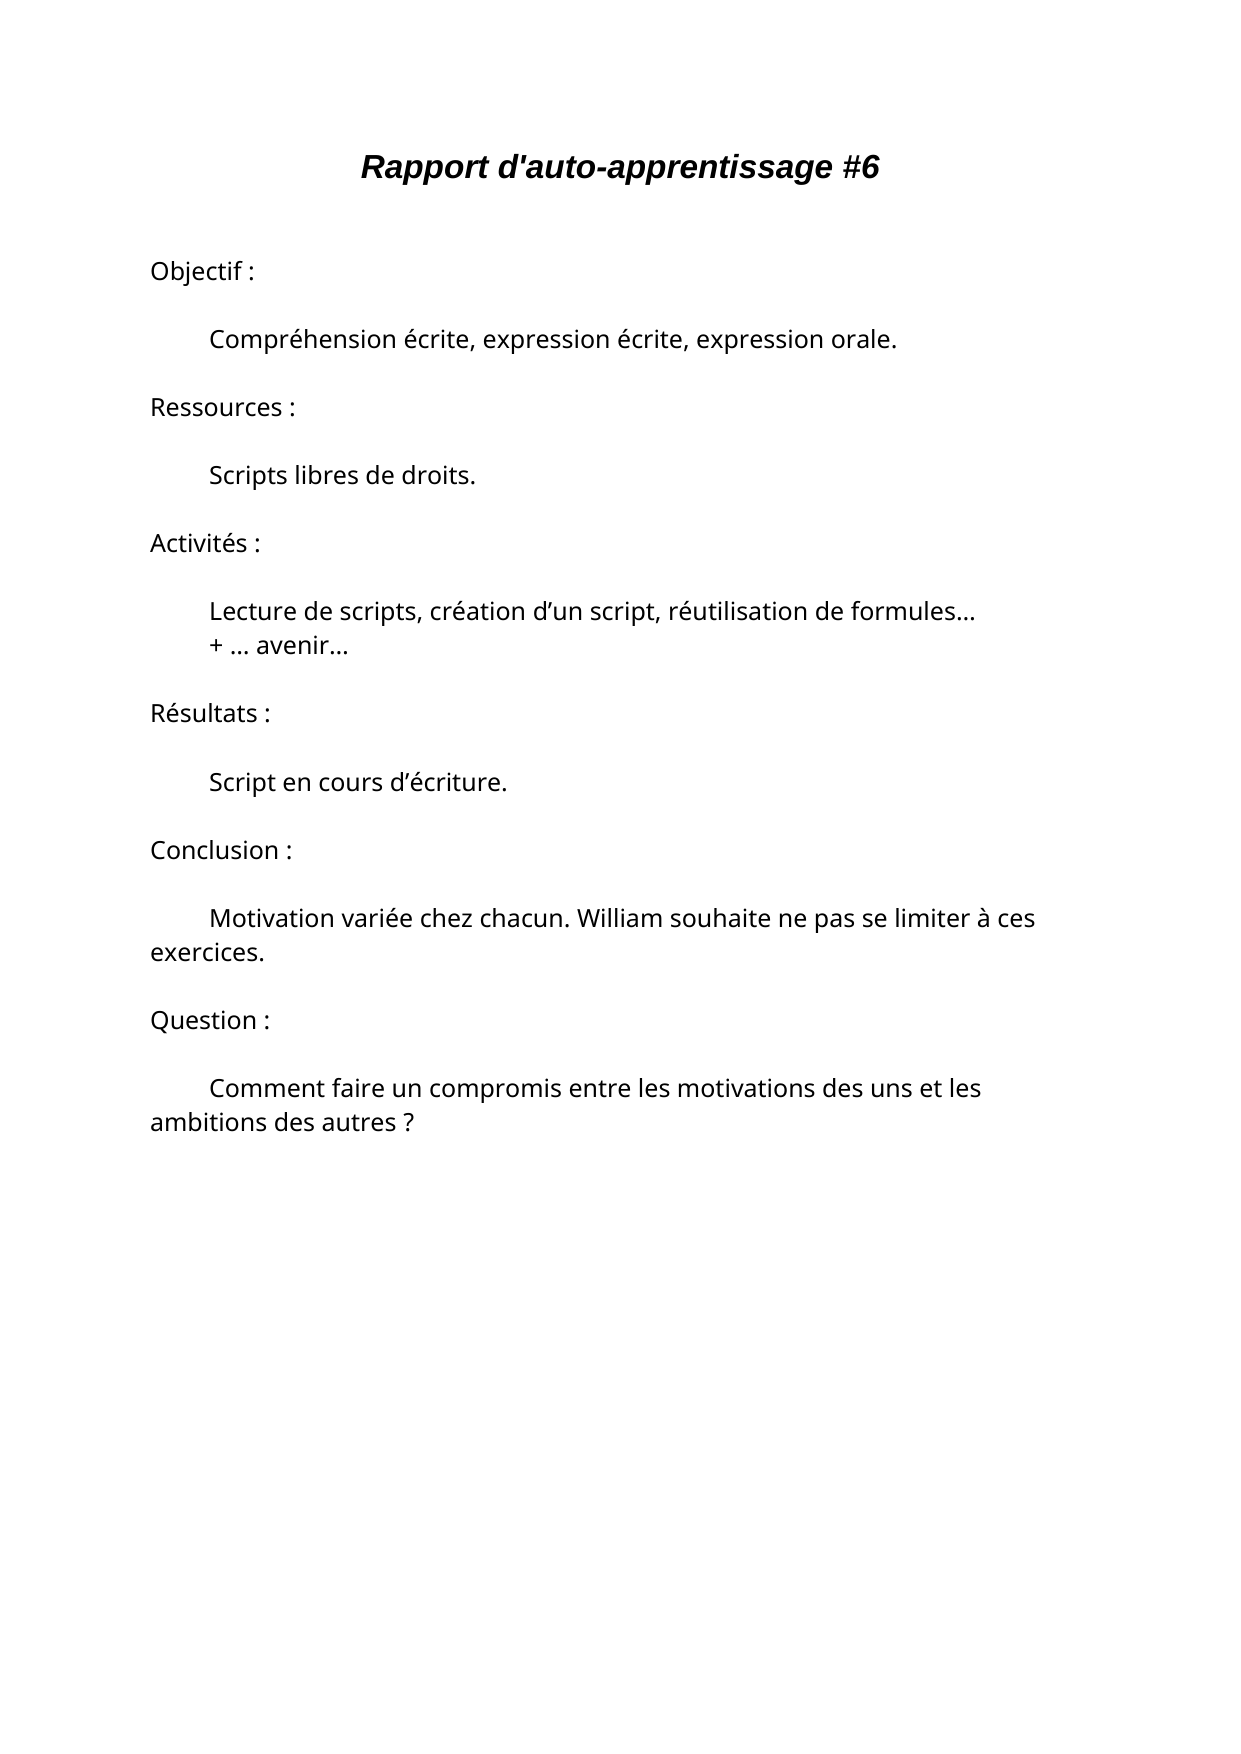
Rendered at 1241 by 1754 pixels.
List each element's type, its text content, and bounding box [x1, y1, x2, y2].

text Rapport d'auto-apprentissage #6 [150, 148, 1090, 186]
text Scripts libres de droits. [150, 458, 1090, 492]
text Lecture de scripts, création d’un script, réutilisation de formules… [150, 594, 1090, 628]
text Conclusion : [150, 832, 1090, 866]
text Objectif : [150, 253, 1090, 287]
text Script en cours d’écriture. [150, 764, 1090, 798]
text Question : [150, 1003, 1090, 1037]
text Ressources : [150, 389, 1090, 423]
text Activités : [150, 526, 1090, 560]
text Motivation variée chez chacun. William souhaite ne pas se limiter à ces exercices. [150, 900, 1090, 968]
text Compréhension écrite, expression écrite, expression orale. [150, 321, 1090, 355]
text Résultats : [150, 696, 1090, 730]
text + … avenir… [150, 628, 1090, 662]
text Comment faire un compromis entre les motivations des uns et les ambitions des autres ? [150, 1071, 1090, 1139]
